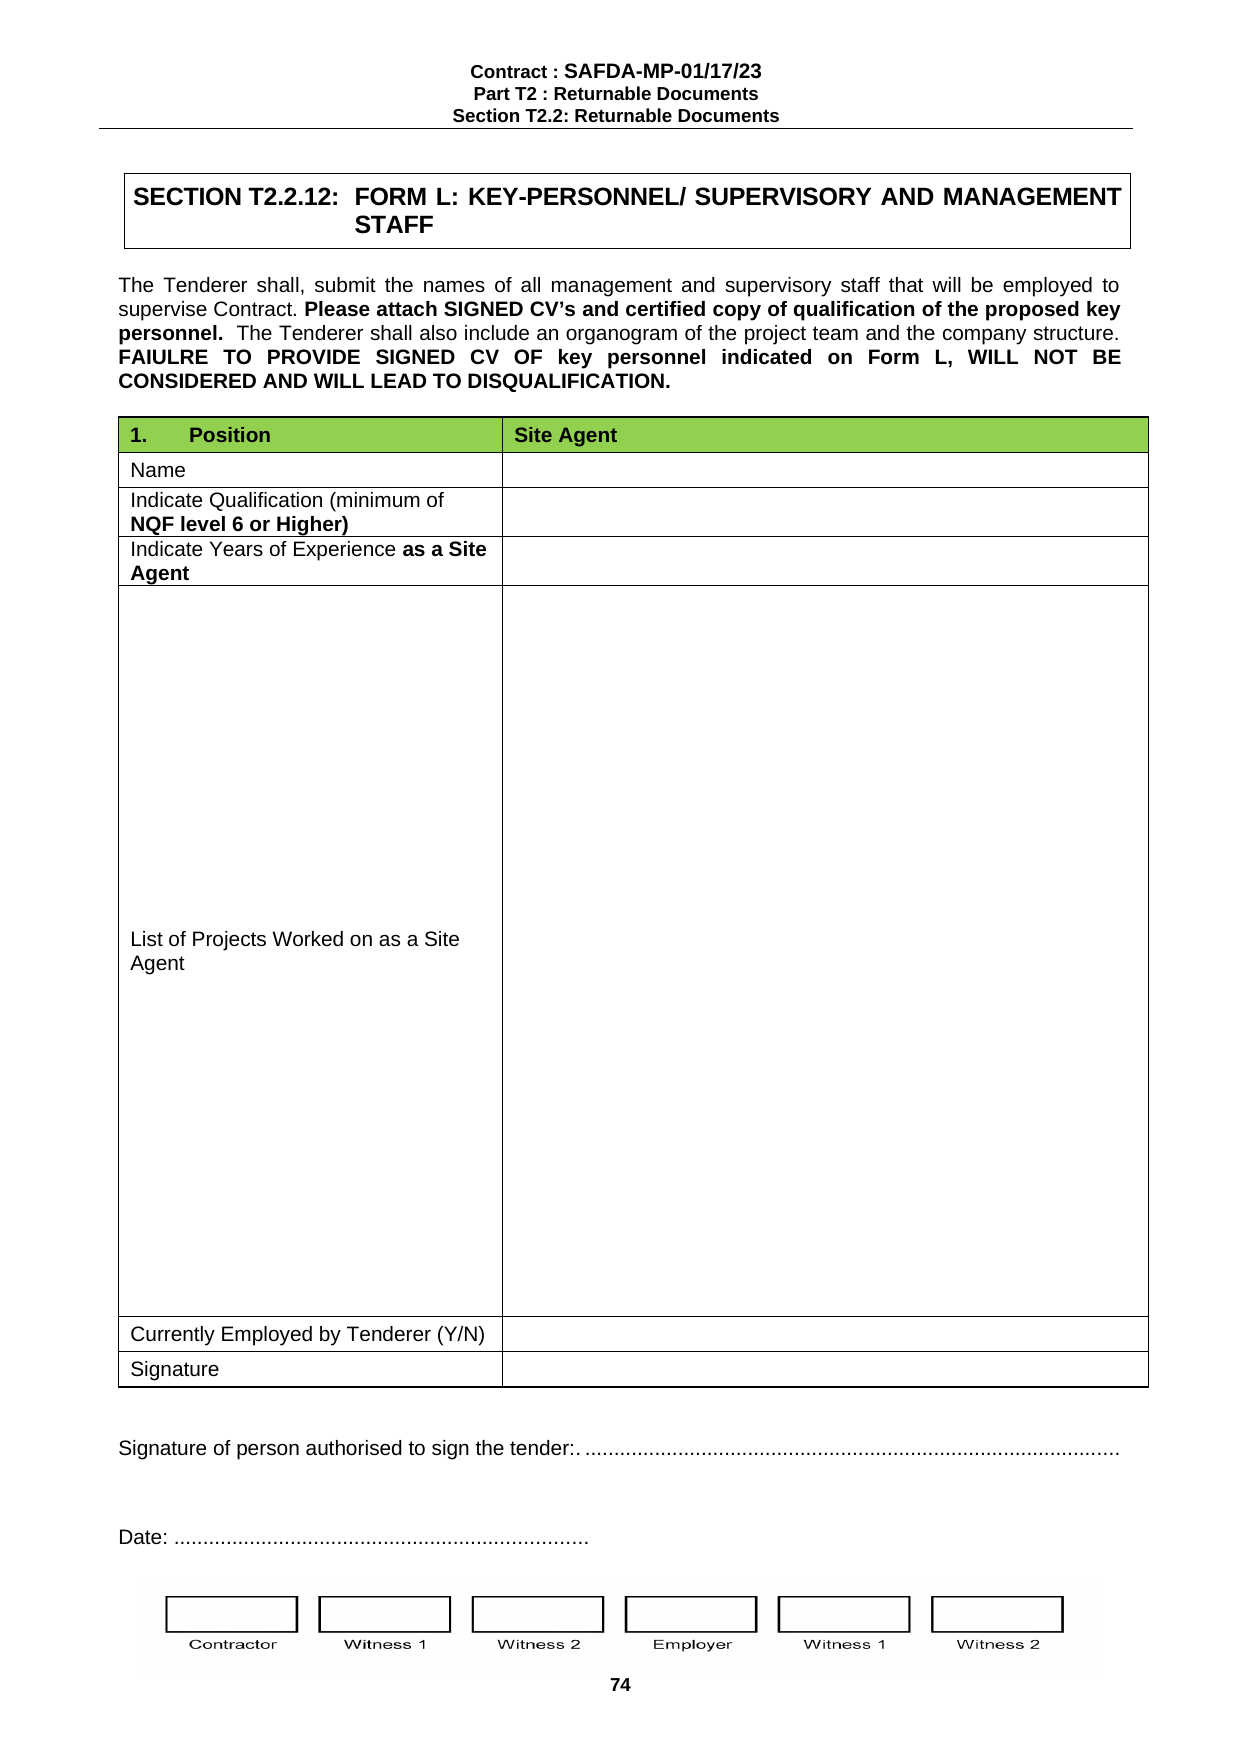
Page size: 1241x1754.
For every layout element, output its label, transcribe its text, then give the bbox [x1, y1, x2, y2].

text Signature of person authorised to sign the tender: [118, 1435, 1122, 1459]
list SECTION T2.2.12: FORM L: KEY-PERSONNEL/ SUPERVISORY AND MANAGEMENT STAFF [125, 174, 1130, 248]
table_cell [503, 537, 1148, 585]
table_cell [503, 1352, 1148, 1386]
table_cell List of Projects Worked on as a Site Agent [119, 586, 502, 1316]
table_cell Signature [119, 1352, 502, 1386]
table_cell Currently Employed by Tenderer (Y/N) [119, 1317, 502, 1351]
table_cell [503, 488, 1148, 536]
text Date: [118, 1525, 1122, 1549]
table_cell [503, 1317, 1148, 1351]
text The Tenderer shall, submit the names of all management and supervisory staff that will be employed to supervise Contract. Please attach SIGNED CV’s and certified copy of qualification of the proposed key personnel. The Tenderer shall also include an organogram of the project team and the company structure. FAIULRE TO PROVIDE SIGNED CV OF key personnel indicated on Form L, WILL NOT BE CONSIDERED AND WILL LEAD TO DISQUALIFICATION. [118, 273, 1122, 392]
table_header Position [119, 418, 502, 452]
table_cell [503, 586, 1148, 1316]
table_cell Indicate Qualification (minimum of NQF level 6 or Higher) [119, 488, 502, 536]
table_cell Name [119, 453, 502, 487]
table_cell [503, 453, 1148, 487]
table_cell Indicate Years of Experience as a Site Agent [119, 537, 502, 585]
table_header Site Agent [503, 418, 1148, 452]
picture [137, 1578, 1103, 1674]
